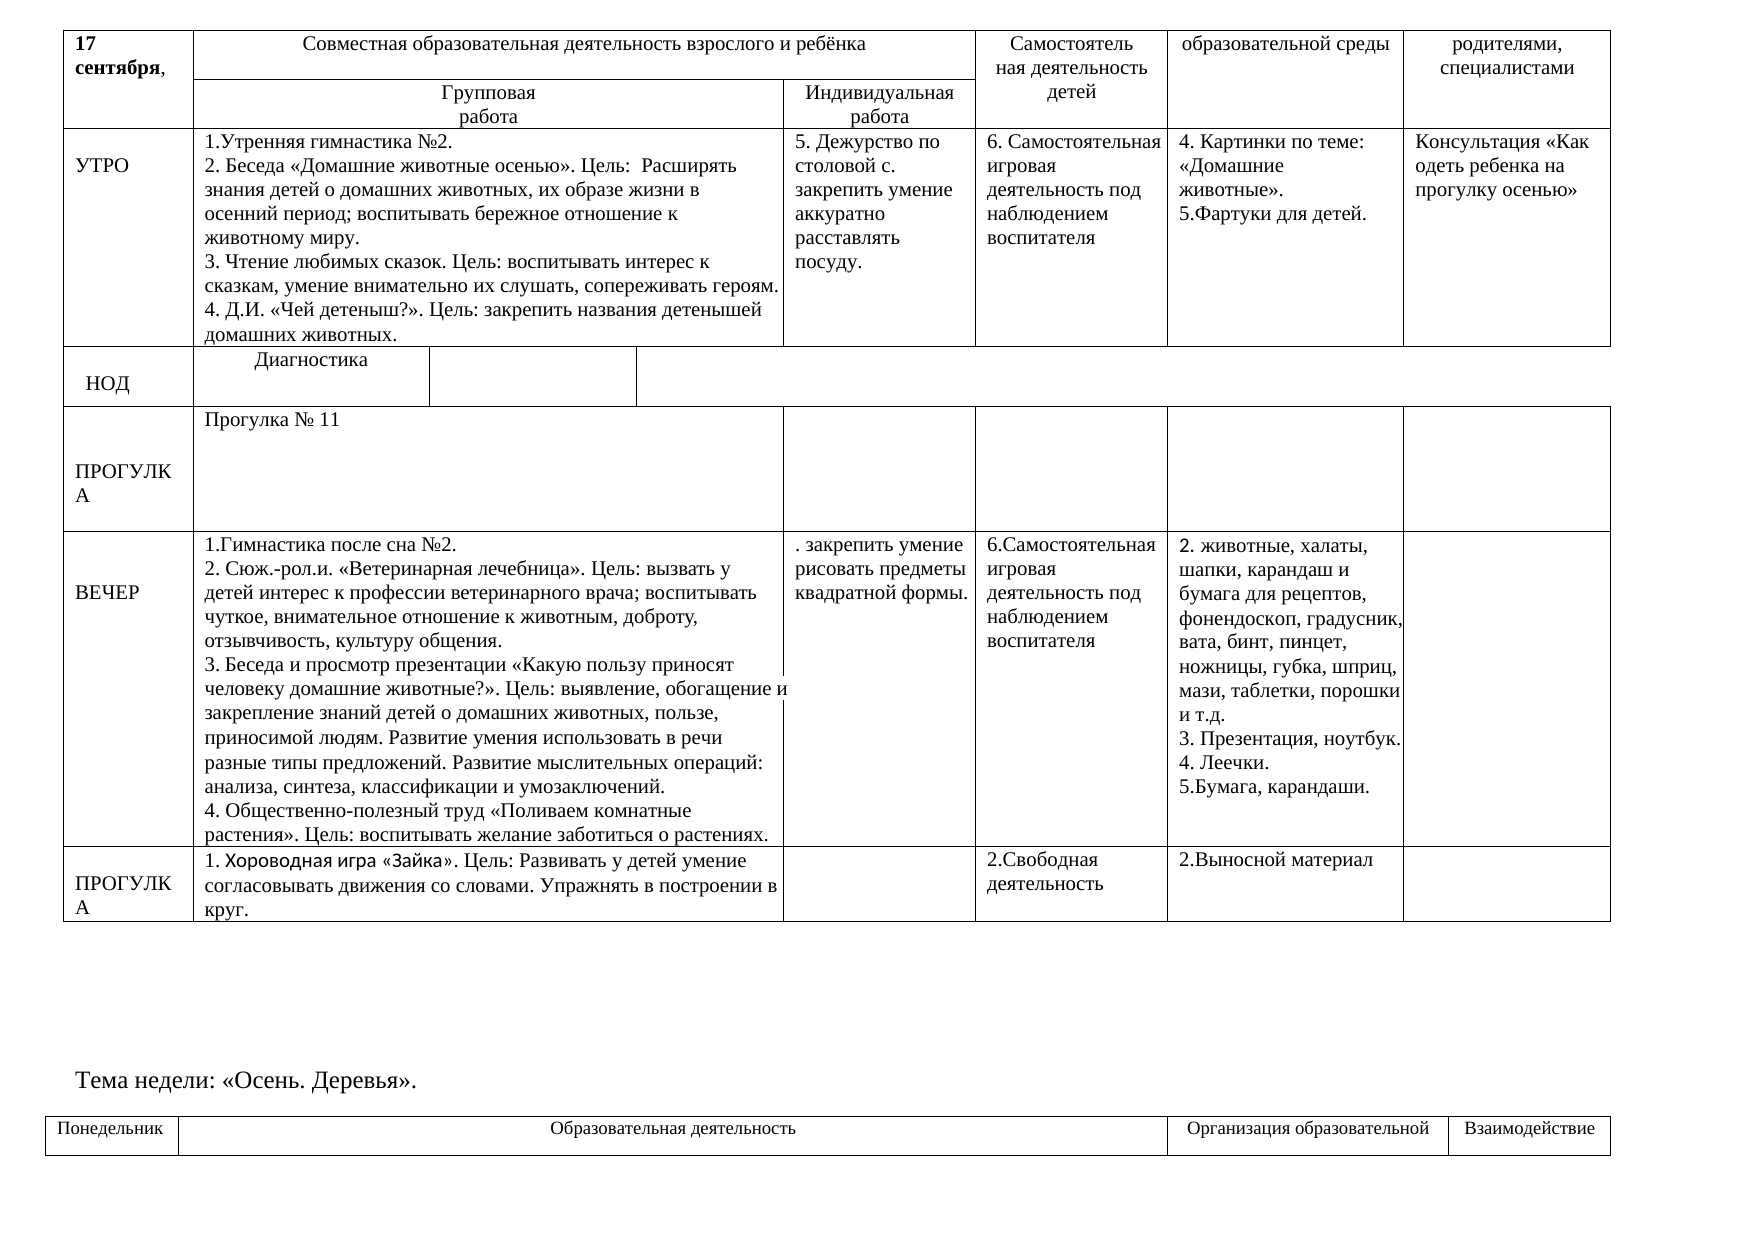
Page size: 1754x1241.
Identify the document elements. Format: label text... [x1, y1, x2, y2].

table_cell ПРОГУЛКА [64, 847, 193, 921]
table_cell [1404, 407, 1610, 531]
table_cell [784, 847, 975, 921]
table_cell 2.Выносной материал [1168, 847, 1403, 921]
table_cell Совместная образовательная деятельность взрослого и ребёнка [194, 31, 975, 79]
table_cell . закрепить умение рисовать предметы квадратной формы. [784, 532, 975, 846]
table_cell Индивидуальная работа [784, 80, 975, 128]
table_cell 4. Картинки по теме: «Домашние животные». 5.Фартуки для детей. [1168, 129, 1403, 346]
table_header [1449, 1117, 1610, 1154]
table_cell [430, 347, 636, 406]
table_header Образовательная деятельность [179, 1117, 1167, 1154]
table_cell 6. Самостоятельная игровая деятельность под наблюдением воспитателя [976, 129, 1167, 346]
table_cell Консультация «Как одеть ребенка на прогулку осенью» [1404, 129, 1610, 346]
table_cell ПРОГУЛКА [64, 407, 193, 531]
table_cell Самостоятель ная деятельность детей [976, 31, 1167, 128]
table_cell Групповая работа [194, 80, 783, 128]
table_cell Прогулка № 11 [194, 407, 783, 531]
table_cell [1404, 847, 1610, 921]
table_cell [976, 407, 1167, 531]
table_cell 2.Свободная деятельность [976, 847, 1167, 921]
table_cell Диагностика [194, 347, 429, 406]
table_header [1168, 1117, 1448, 1154]
table_cell [1168, 407, 1403, 531]
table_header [1404, 31, 1610, 128]
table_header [64, 31, 193, 128]
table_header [46, 1117, 178, 1154]
table_cell УТРО [64, 129, 193, 346]
table_cell ВЕЧЕР [64, 532, 193, 846]
table_cell 1.Гимнастика после сна №2. 2. Сюж.-рол.и. «Ветеринарная лечебница». Цель: вызвать у детей интерес к профессии ветеринарного врача; воспитывать чуткое, внимательное отношение к животным, доброту, отзывчивость, культуру общения. 3. Беседа и просмотр презентации «Какую пользу приносят человеку домашние животные?». Цель: выявление, обогащение и закрепление знаний детей о домашних животных, пользе, приносимой людям. Развитие умения использовать в речи разные типы предложений. Развитие мыслительных операций: анализа, синтеза, классификации и умозаключений. 4. Общественно-полезный труд «Поливаем комнатные растения». Цель: воспитывать желание заботиться о растениях. [194, 532, 783, 846]
table_cell [784, 407, 975, 531]
table_cell 6.Самостоятельная игровая деятельность под наблюдением воспитателя [976, 532, 1167, 846]
text Тема недели: «Осень. Деревья». [75, 1065, 1679, 1094]
table_cell 2. животные, халаты, шапки, карандаш и бумага для рецептов, фонендоскоп, градусник, вата, бинт, пинцет, ножницы, губка, шприц, мази, таблетки, порошки и т.д. 3. Презентация, ноутбук. 4. Леечки. 5.Бумага, карандаши. [1168, 532, 1403, 846]
table_cell 1.Утренняя гимнастика №2. 2. Беседа «Домашние животные осенью». Цель: Расширять знания детей о домашних животных, их образе жизни в осенний период; воспитывать бережное отношение к животному миру. 3. Чтение любимых сказок. Цель: воспитывать интерес к сказкам, умение внимательно их слушать, сопереживать героям. 4. Д.И. «Чей детеныш?». Цель: закрепить названия детенышей домашних животных. [194, 129, 783, 346]
table_cell [1404, 532, 1610, 846]
table_cell 5. Дежурство по столовой с. закрепить умение аккуратно расставлять посуду. [784, 129, 975, 346]
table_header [1168, 31, 1403, 128]
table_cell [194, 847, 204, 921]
table_cell НОД [64, 347, 193, 406]
